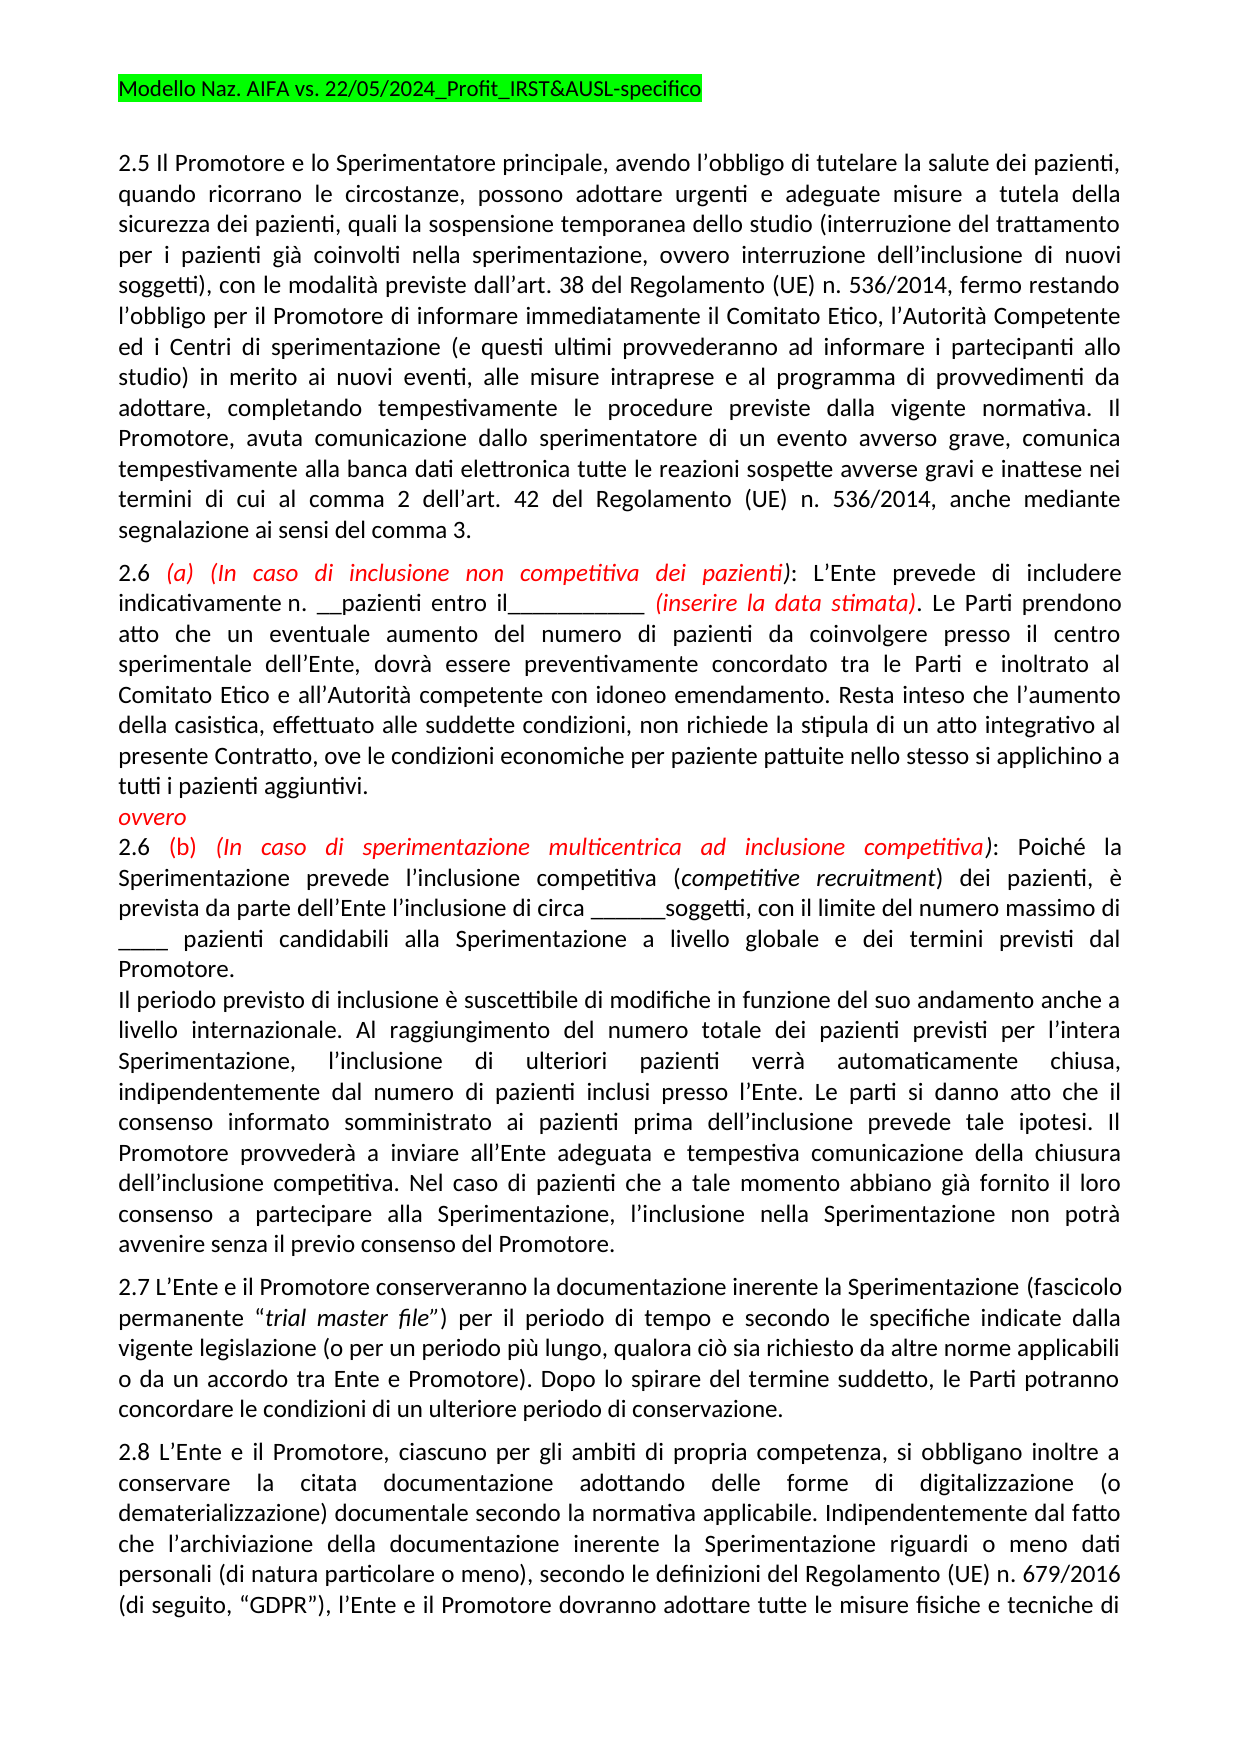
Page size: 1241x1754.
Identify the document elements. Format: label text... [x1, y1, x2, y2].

text 2.6 (a) (In caso di inclusione non competitiva dei pazienti): L’Ente prevede di includere indicativamente n . __pazienti entro il___________ (inserire la data stimata). Le Parti prendono atto che un eventuale aumento del numero di pazienti da coinvolgere presso il centro sperimentale dell’Ente, dovrà essere preventivamente concordato tra le Parti e inoltrato al Comitato Etico e all’Autorità competente con idoneo emendamento. Resta inteso che l’aumento della casistica, effettuato alle suddette condizioni, non richiede la stipula di un atto integrativo al presente Contratto, ove le condizioni economiche per paziente pattuite nello stesso si applichino a tutti i pazienti aggiuntivi. [118, 557, 1122, 801]
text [118, 1436, 1122, 1619]
text 2.5 Il Promotore e lo Sperimentatore principale, avendo l’obbligo di tutelare la salute dei pazienti, quando ricorrano le circostanze, possono adottare urgenti e adeguate misure a tutela della sicurezza dei pazienti, quali la sospensione temporanea dello studio (interruzione del trattamento per i pazienti già coinvolti nella sperimentazione, ovvero interruzione dell’inclusione di nuovi soggetti), con le modalità previste dall’art. 38 del Regolamento (UE) n. 536/2014, fermo restando l’obbligo per il Promotore di informare immediatamente il Comitato Etico, l’Autorità Competente ed i Centri di sperimentazione (e questi ultimi provvederanno ad informare i partecipanti allo studio) in merito ai nuovi eventi, alle misure intraprese e al programma di provvedimenti da adottare, completando tempestivamente le procedure previste dalla vigente normativa. Il Promotore, avuta comunicazione dallo sperimentatore di un evento avverso grave, comunica tempestivamente alla banca dati elettronica tutte le reazioni sospette avverse gravi e inattese nei termini di cui al comma 2 dell’art. 42 del Regolamento (UE) n. 536/2014, anche mediante segnalazione ai sensi del comma 3. [118, 148, 1122, 544]
text 2.7 L’Ente e il Promotore conserveranno la documentazione inerente la Sperimentazione (fascicolo permanente “trial master file”) per il periodo di tempo e secondo le specifiche indicate dalla vigente legislazione (o per un periodo più lungo, qualora ciò sia richiesto da altre norme applicabili o da un accordo tra Ente e Promotore). Dopo lo spirare del termine suddetto, le Parti potranno concordare le condizioni di un ulteriore periodo di conservazione. [118, 1271, 1122, 1424]
text 2.6 (b) (In caso di sperimentazione multicentrica ad inclusione competitiva): Poiché la Sperimentazione prevede l’inclusione competitiva (competitive recruitment) dei pazienti, è prevista da parte dell’Ente l’inclusione di circa ______soggetti, con il limite del numero massimo di ____ pazienti candidabili alla Sperimentazione a livello globale e dei termini previsti dal Promotore. [118, 832, 1122, 984]
text Il periodo previsto di inclusione è suscettibile di modifiche in funzione del suo andamento anche a livello internazionale. Al raggiungimento del numero totale dei pazienti previsti per l’intera Sperimentazione, l’inclusione di ulteriori pazienti verrà automaticamente chiusa, indipendentemente dal numero di pazienti inclusi presso l’Ente. Le parti si danno atto che il consenso informato somministrato ai pazienti prima dell’inclusione prevede tale ipotesi. Il Promotore provvederà a inviare all’Ente adeguata e tempestiva comunicazione della chiusura dell’inclusione competitiva. Nel caso di pazienti che a tale momento abbiano già fornito il loro consenso a partecipare alla Sperimentazione, l’inclusione nella Sperimentazione non potrà avvenire senza il previo consenso del Promotore. [118, 984, 1122, 1259]
text ovvero [118, 801, 1122, 832]
